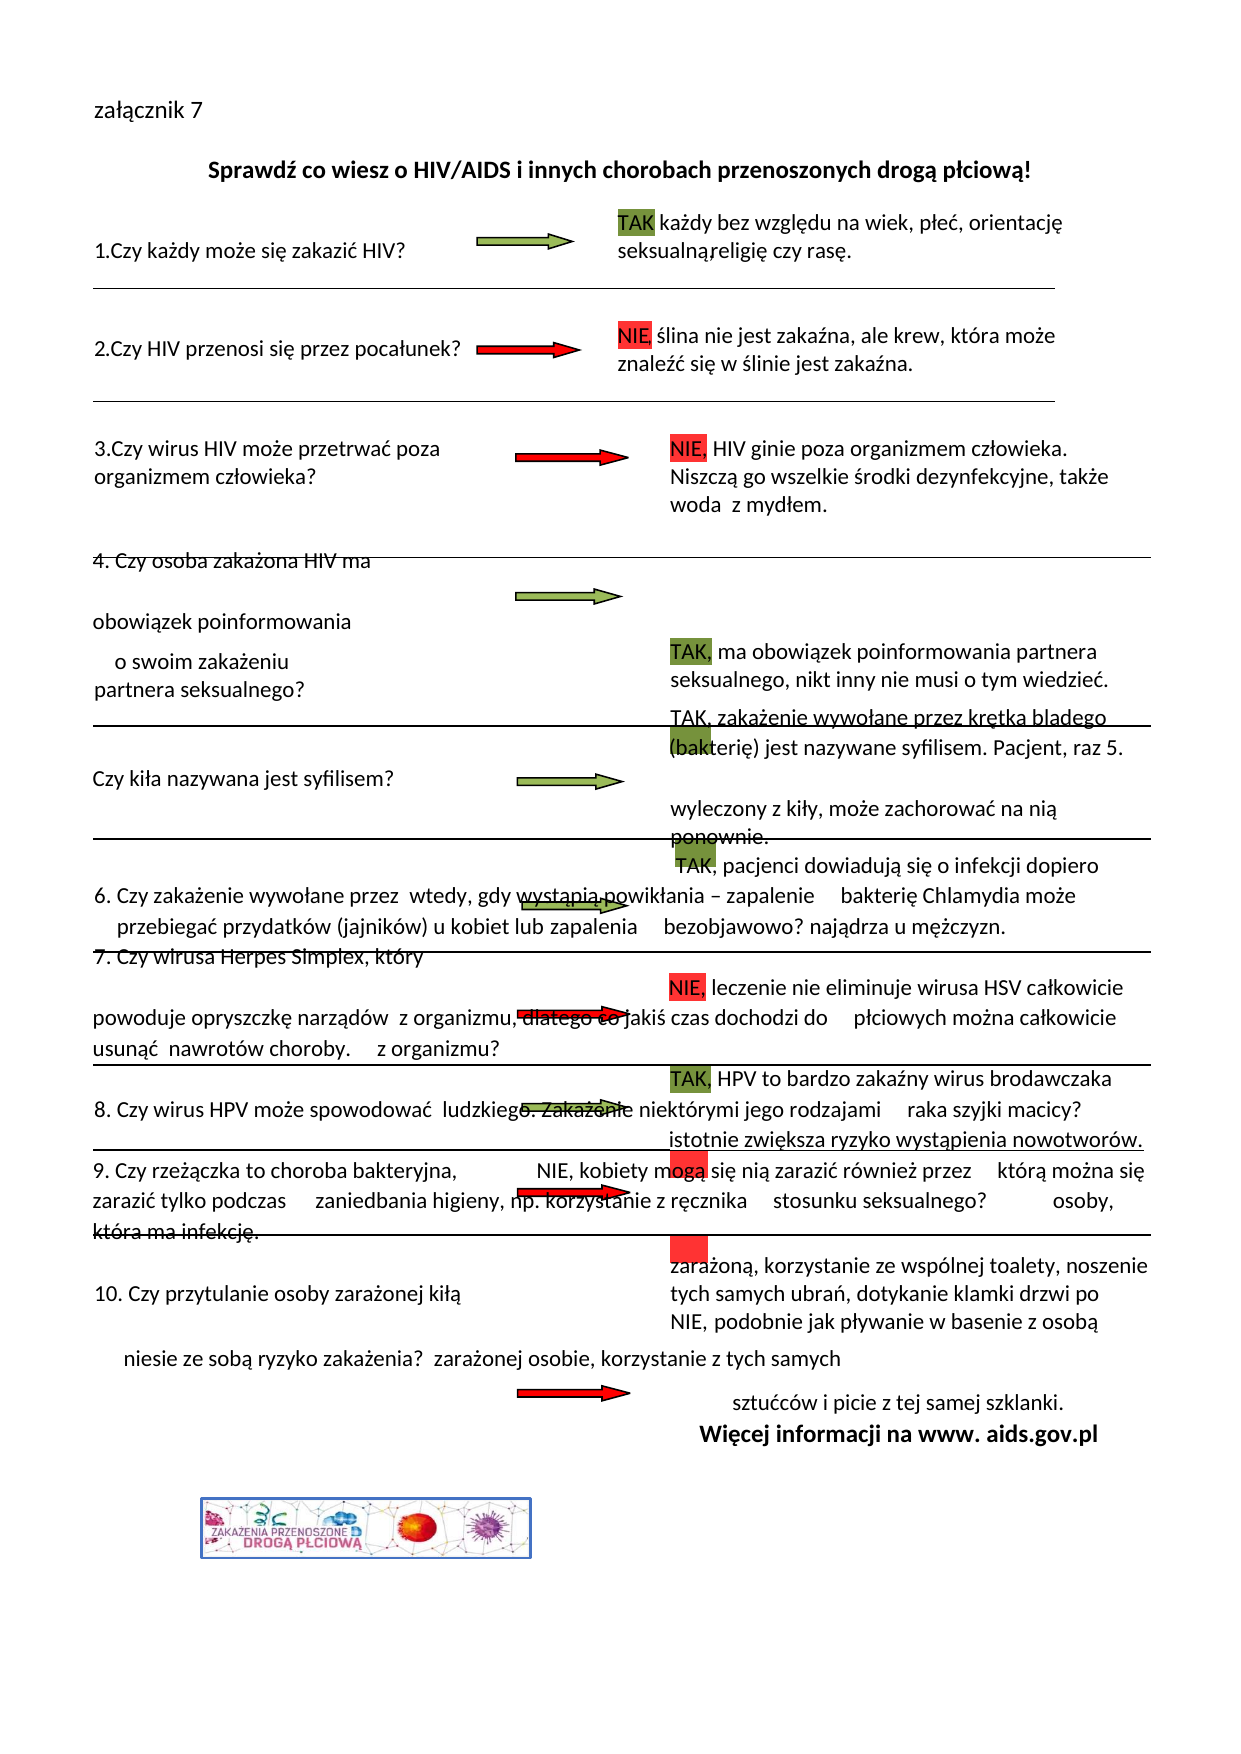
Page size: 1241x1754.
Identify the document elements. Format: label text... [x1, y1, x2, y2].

text obowiązek poinformowania [92, 576, 774, 635]
text 4. Czy osoba zakażona HIV ma [92, 546, 1126, 574]
table_header o swoim zakażeniu partnera seksualnego? [94, 638, 670, 703]
text NIE, leczenie nie eliminuje wirusa HSV całkowicie powoduje opryszczkę narządów z organizmu, dlatego co jakiś czas dochodzi do płciowych można całkowicie usunąć nawrotów choroby. z organizmu? [92, 973, 1126, 1062]
text (bakterię) jest nazywane syfilisem. Pacjent, raz 5. Czy kiła nazywana jest syfilisem? [92, 733, 1126, 792]
text TAK, pacjenci dowiadują się o infekcji dopiero [670, 851, 1126, 879]
text Sprawdź co wiesz o HIV/AIDS i innych chorobach przenoszonych drogą płciową! [94, 155, 1146, 185]
text wyleczony z kiły, może zachorować na nią ponownie. [670, 794, 1146, 850]
list Czy wirusa Herpes Simplex, który [94, 942, 1110, 971]
table_header NIE, HIV ginie poza organizmem człowieka. Niszczą go wszelkie środki dezynfekcyjne, także woda z mydłem. [670, 435, 1144, 546]
table_header 10. Czy przytulanie osoby zarażonej kiłą [94, 1251, 670, 1307]
text NIE, podobnie jak pływanie w basenie z osobą [670, 1307, 1126, 1335]
text sztućców i picie z tej samej szklanki. Więcej informacji na www. aids.gov.pl [670, 1388, 1126, 1449]
text niesie ze sobą ryzyko zakażenia? zarażonej osobie, korzystanie z tych samych [92, 1344, 1126, 1372]
picture [203, 1500, 529, 1557]
table_header zarażoną, korzystanie ze wspólnej toalety, noszenie tych samych ubrań, dotykanie klamki drzwi po [670, 1251, 1154, 1307]
text istotnie zwiększa ryzyko wystąpienia nowotworów. 9. Czy rzeżączka to choroba bakteryjna, NIE, kobiety mogą się nią zarazić również przez którą można się zarazić tylko podczas zaniedbania higieny, np. korzystanie z ręcznika stosunku seksualnego? osoby, która ma infekcję. [92, 1126, 1146, 1245]
table_header TAK, ma obowiązek poinformowania partnera seksualnego, nikt inny nie musi o tym wiedzieć. [670, 638, 1113, 703]
text TAK, HPV to bardzo zakaźny wirus brodawczaka [670, 1064, 1126, 1093]
text załącznik 7 [94, 94, 1146, 124]
list Czy wirus HPV może spowodować ludzkiego. Zakażenie niektórymi jego rodzajami raka szyjki macicy? [94, 1095, 1110, 1123]
text TAK, zakażenie wywołane przez krętka bladego [670, 703, 1126, 731]
table_header 3.Czy wirus HIV może przetrwać poza organizmem człowieka? [94, 435, 670, 546]
list Czy zakażenie wywołane przez wtedy, gdy wystąpią powikłania – zapalenie bakterię Chlamydia może przebiegać przydatków (jajników) u kobiet lub zapalenia bezobjawowo? najądrza u mężczyzn. [94, 881, 1110, 940]
